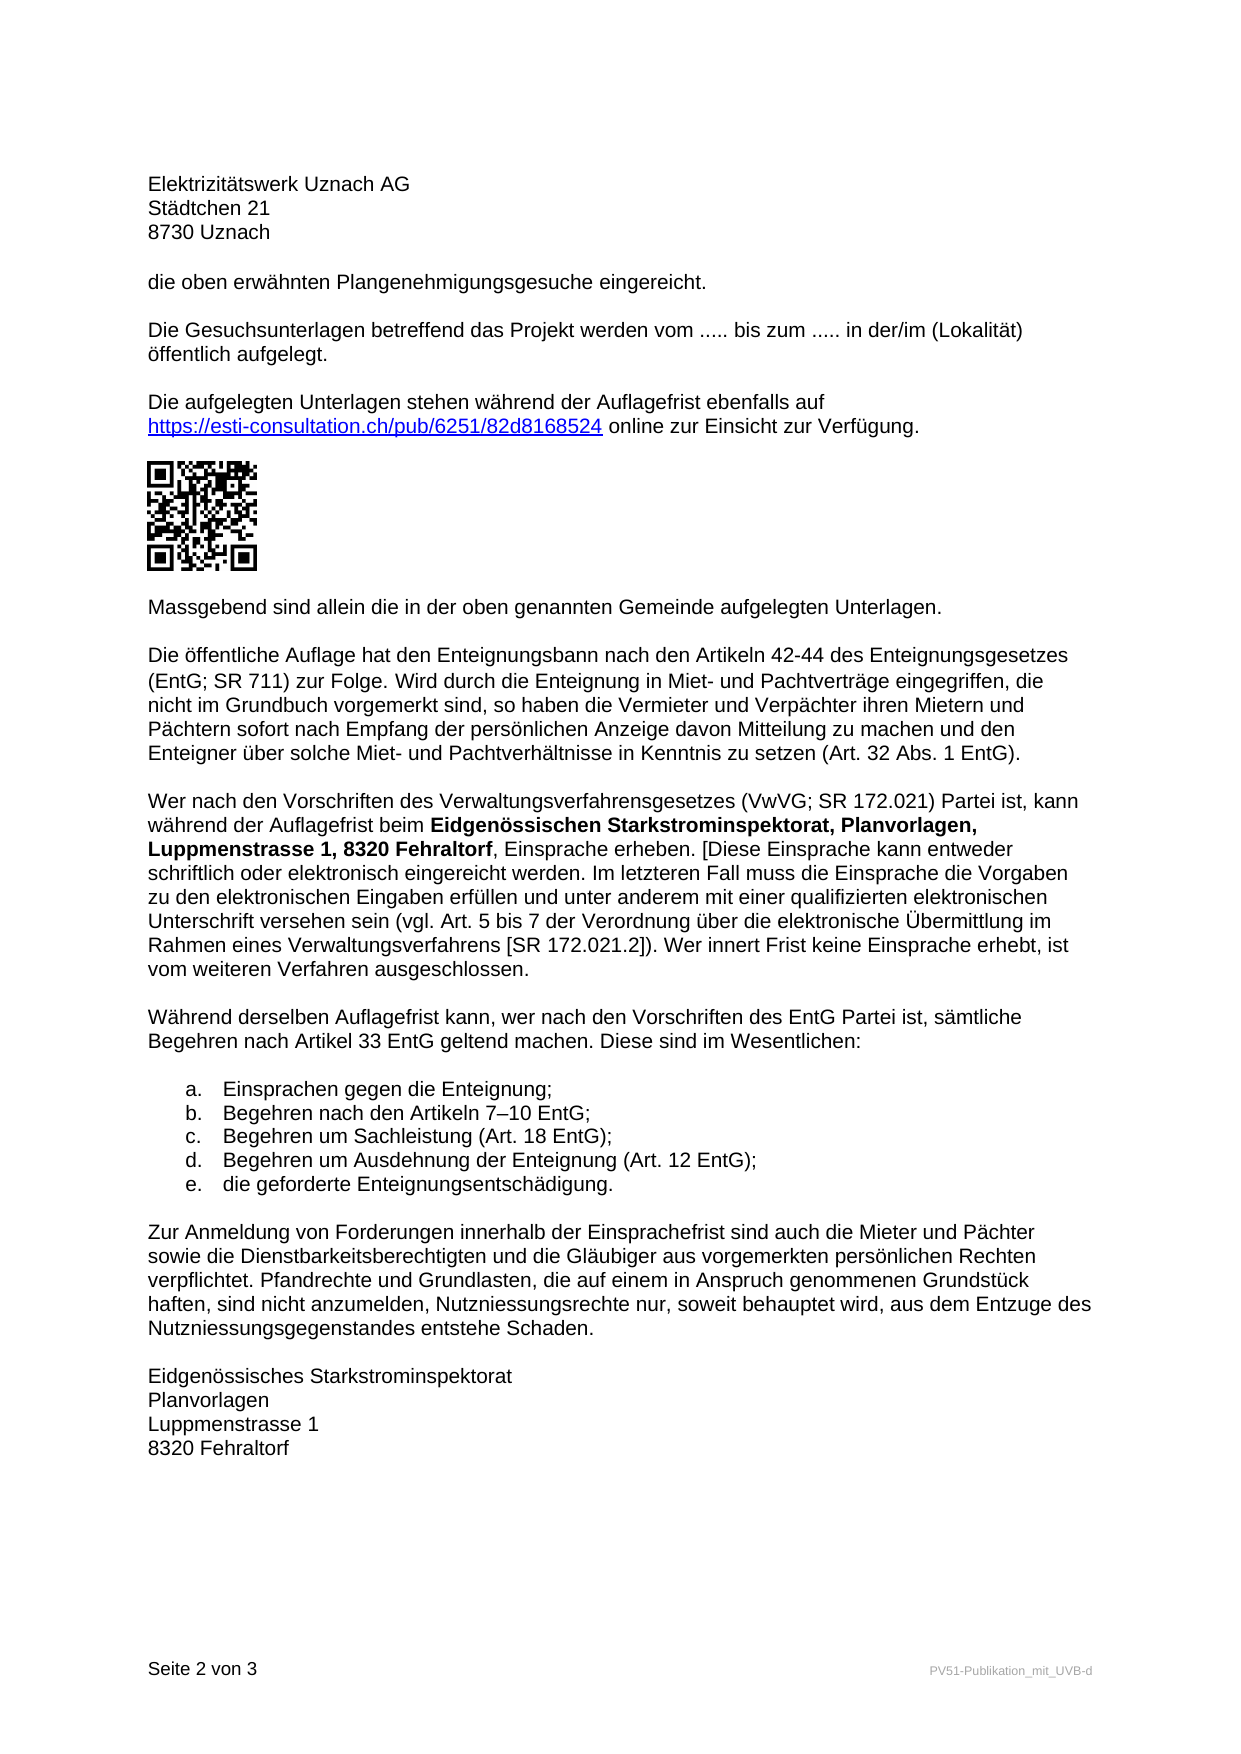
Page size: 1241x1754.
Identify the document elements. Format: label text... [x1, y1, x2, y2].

text Elektrizitätswerk Uznach AG [148, 172, 1093, 196]
list Begehren um Sachleistung (Art. 18 EntG); [185, 1124, 1093, 1148]
text Während derselben Auflagefrist kann, wer nach den Vorschriften des EntG Partei ist, sämtliche Begehren nach Artikel 33 EntG geltend machen. Diese sind im Wesentlichen: [148, 1004, 1093, 1052]
picture [147, 461, 257, 571]
text Wer nach den Vorschriften des Verwaltungsverfahrensgesetzes (VwVG; SR 172.021) Partei ist, kann während der Auflagefrist beim Eidgenössischen Starkstrominspektorat, Planvorlagen, Luppmenstrasse 1, 8320 Fehraltorf, Einsprache erheben. [Diese Einsprache kann entweder schriftlich oder elektronisch eingereicht werden. Im letzteren Fall muss die Einsprache die Vorgaben zu den elektronischen Eingaben erfüllen und unter anderem mit einer qualifizierten elektronischen Unterschrift versehen sein (vgl. Art. 5 bis 7 der Verordnung über die elektronische Übermittlung im Rahmen eines Verwaltungsverfahrens [SR 172.021.2]). Wer innert Frist keine Einsprache erhebt, ist vom weiteren Verfahren ausgeschlossen. [148, 789, 1093, 981]
list die geforderte Enteignungsentschädigung. [185, 1172, 1093, 1196]
text Die Gesuchsunterlagen betreffend das Projekt werden vom ..... bis zum ..... in der/im (Lokalität) öffentlich aufgelegt. [148, 318, 1093, 366]
text Zur Anmeldung von Forderungen innerhalb der Einsprachefrist sind auch die Mieter und Pächter sowie die Dienstbarkeitsberechtigten und die Gläubiger aus vorgemerkten persönlichen Rechten verpflichtet. Pfandrechte und Grundlasten, die auf einem in Anspruch genommenen Grundstück haften, sind nicht anzumelden, Nutzniessungsrechte nur, soweit behauptet wird, aus dem Entzuge des Nutzniessungsgegenstandes entstehe Schaden. [148, 1220, 1093, 1340]
list Einsprachen gegen die Enteignung; [185, 1076, 1093, 1100]
list Begehren nach den Artikeln 7–10 EntG; [185, 1100, 1093, 1124]
list Begehren um Ausdehnung der Enteignung (Art. 12 EntG); [185, 1148, 1093, 1172]
text Die öffentliche Auflage hat den Enteignungsbann nach den Artikeln 42-44 des Enteignungsgesetzes (EntG; SR 711) zur Folge. Wird durch die Enteignung in Miet- und Pachtverträge eingegriffen, die nicht im Grundbuch vorgemerkt sind, so haben die Vermieter und Verpächter ihren Mietern und Pächtern sofort nach Empfang der persönlichen Anzeige davon Mitteilung zu machen und den Enteigner über solche Miet- und Pachtverhältnisse in Kenntnis zu setzen (Art. 32 Abs. 1 EntG). [148, 643, 1093, 765]
text Eidgenössisches Starkstrominspektorat [148, 1364, 1093, 1388]
text Die aufgelegten Unterlagen stehen während der Auflagefrist ebenfalls auf https://esti-consultation.ch/pub/6251/82d8168524 online zur Einsicht zur Verfügung. [148, 389, 1093, 437]
text 8320 Fehraltorf [148, 1436, 1093, 1460]
text Städtchen 21 [148, 196, 1093, 219]
text Massgebend sind allein die in der oben genannten Gemeinde aufgelegten Unterlagen. [148, 595, 1093, 619]
text Planvorlagen [148, 1388, 1093, 1412]
text 8730 Uznach [148, 219, 1093, 270]
text eingereicht. [148, 270, 1093, 294]
text Luppmenstrasse 1 [148, 1412, 1093, 1436]
